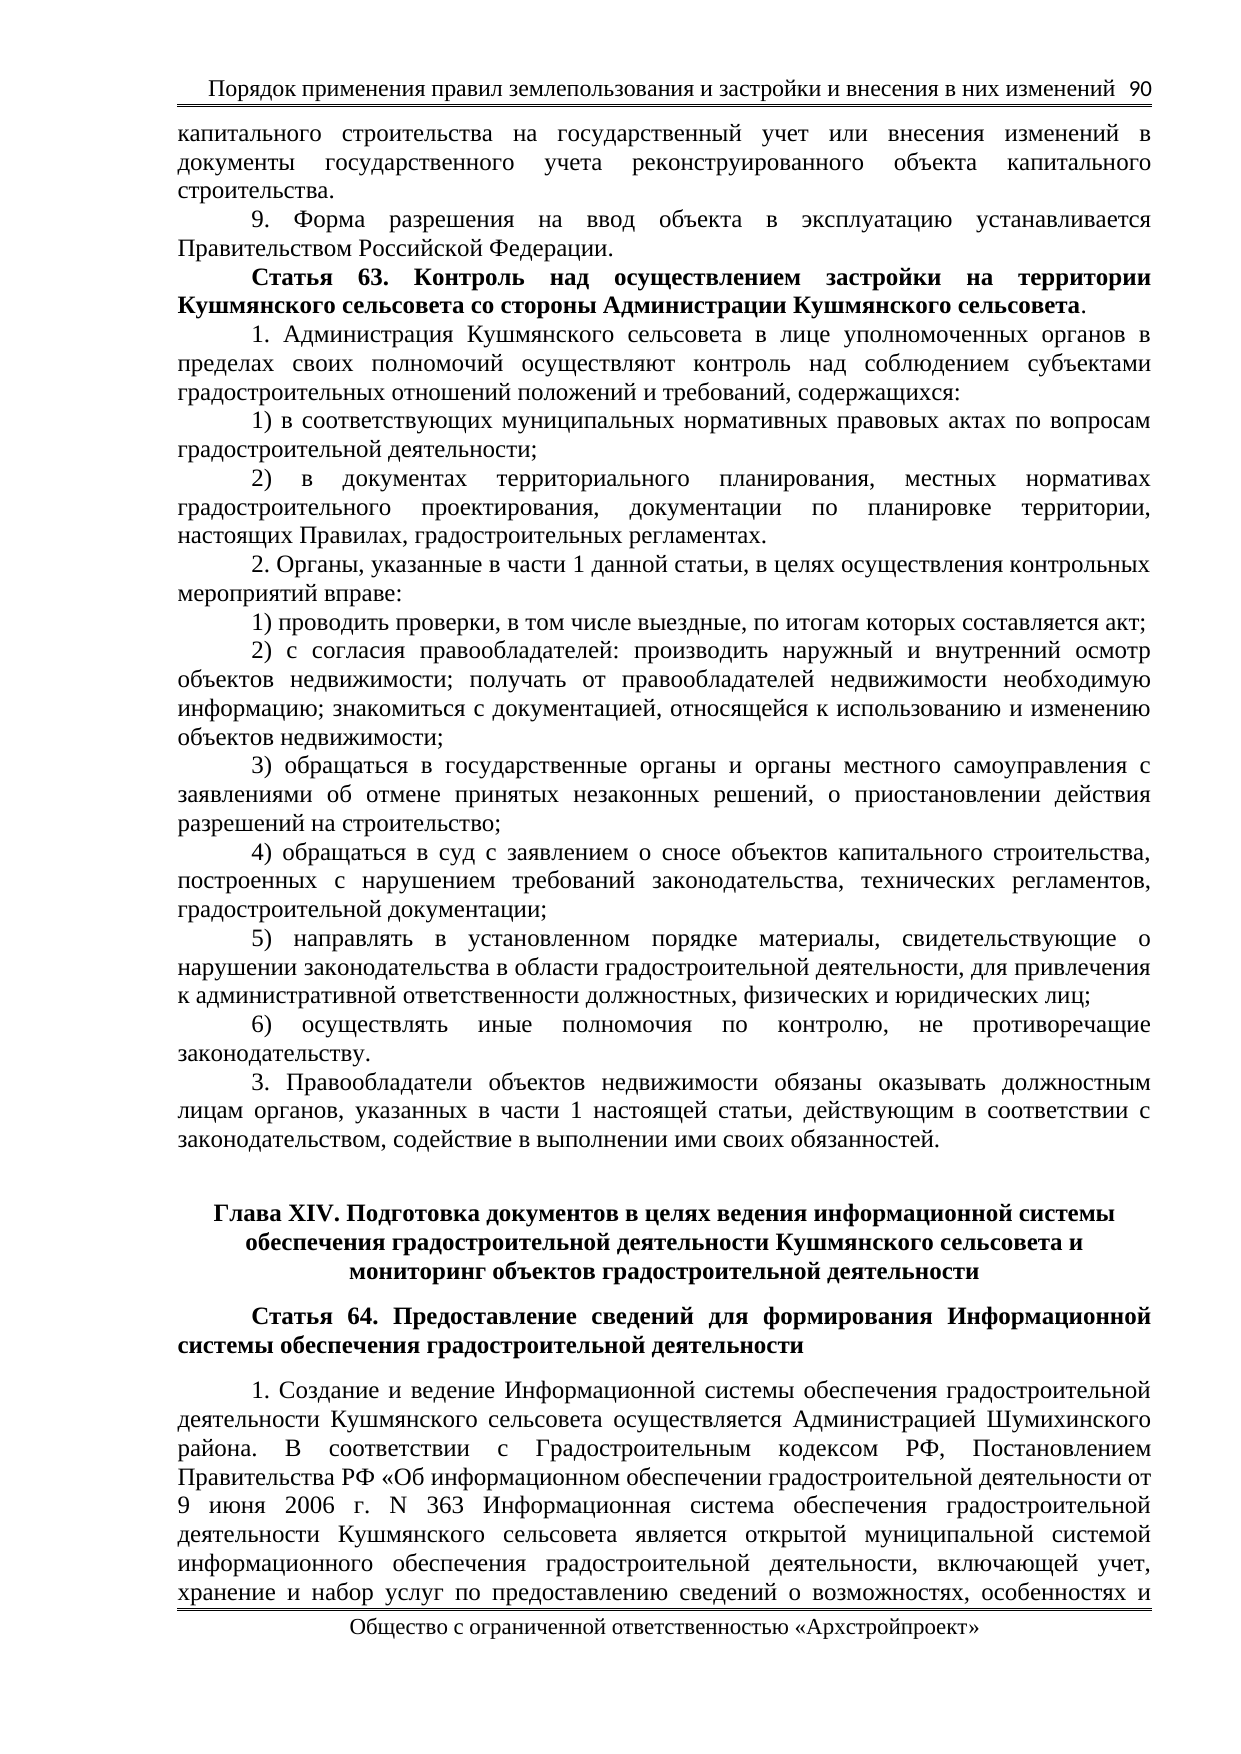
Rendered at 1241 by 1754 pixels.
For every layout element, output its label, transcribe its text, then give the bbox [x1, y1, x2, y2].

text 1. Администрация Кушмянского сельсовета в лице уполномоченных органов в пределах своих полномочий осуществляют контроль над соблюдением субъектами градостроительных отношений положений и требований, содержащихся: [177, 319, 1152, 406]
text Статья 64. Предоставление сведений для формирования Информационной системы обеспечения градостроительной деятельности [177, 1301, 1152, 1359]
text 6) осуществлять иные полномочия по контролю, не противоречащие законодательству. [177, 1009, 1152, 1067]
text 3) обращаться в государственные органы и органы местного самоуправления с заявлениями об отмене принятых незаконных решений, о приостановлении действия разрешений на строительство; [177, 751, 1152, 837]
text 2) с согласия правообладателей: производить наружный и внутренний осмотр объектов недвижимости; получать от правообладателей недвижимости необходимую информацию; знакомиться с документацией, относящейся к использованию и изменению объектов недвижимости; [177, 636, 1152, 751]
text Глава XIV. Подготовка документов в целях ведения информационной системы обеспечения градостроительной деятельности Кушмянского сельсовета и мониторинг объектов градостроительной деятельности [177, 1198, 1152, 1285]
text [177, 1376, 1152, 1606]
text 5) направлять в установленном порядке материалы, свидетельствующие о нарушении законодательства в области градостроительной деятельности, для привлечения к административной ответственности должностных, физических и юридических лиц; [177, 923, 1152, 1009]
text 9. Форма разрешения на ввод объекта в эксплуатацию устанавливается Правительством Российской Федерации. [177, 204, 1152, 262]
text 2) в документах территориального планирования, местных нормативах градостроительного проектирования, документации по планировке территории, настоящих Правилах, градостроительных регламентах. [177, 463, 1152, 549]
text 1) проводить проверки, в том числе выездные, по итогам которых составляется акт; [177, 607, 1152, 636]
text 3. Правообладатели объектов недвижимости обязаны оказывать должностным лицам органов, указанных в части 1 настоящей статьи, действующим в соответствии с законодательством, содействие в выполнении ими своих обязанностей. [177, 1067, 1152, 1153]
text 2. Органы, указанные в части 1 данной статьи, в целях осуществления контрольных мероприятий вправе: [177, 549, 1152, 607]
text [177, 118, 1152, 204]
text 4) обращаться в суд с заявлением о сносе объектов капитального строительства, построенных с нарушением требований законодательства, технических регламентов, градостроительной документации; [177, 837, 1152, 923]
text Статья 63. Контроль над осуществлением застройки на территории Кушмянского сельсовета со стороны Администрации Кушмянского сельсовета. [177, 262, 1152, 319]
text 1) в соответствующих муниципальных нормативных правовых актах по вопросам градостроительной деятельности; [177, 406, 1152, 463]
